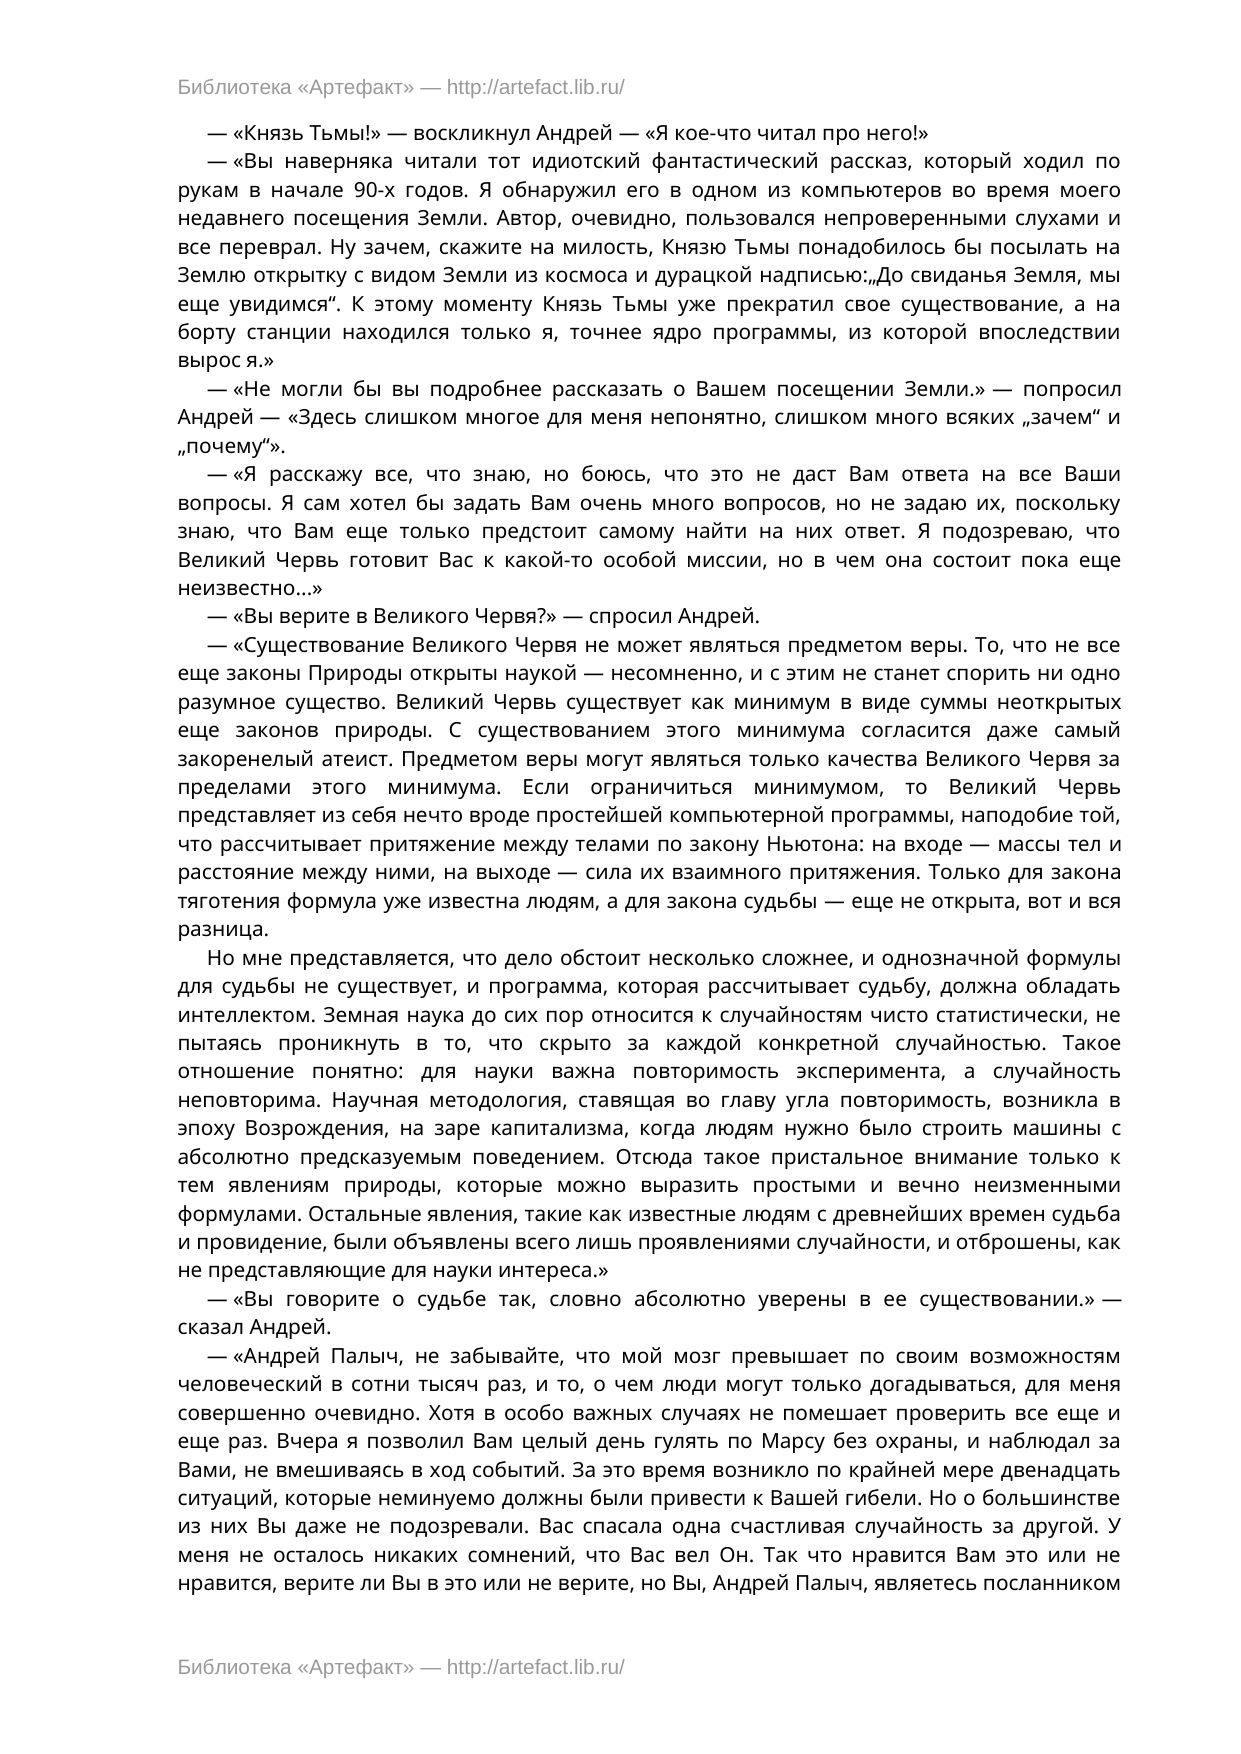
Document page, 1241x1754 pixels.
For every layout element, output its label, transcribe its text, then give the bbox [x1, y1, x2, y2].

text — «Вы говорите о судьбе так, словно абсолютно уверены в ее существовании.» — сказал Андрей. [177, 1284, 1122, 1341]
text — «Вы верите в Великого Червя?» — спросил Андрей. [177, 602, 1122, 630]
text — «Князь Тьмы!» — воскликнул Андрей — «Я кое-что читал про него!» [177, 118, 1122, 147]
text — «Я расскажу все, что знаю, но боюсь, что это не даст Вам ответа на все Ваши вопросы. Я сам хотел бы задать Вам очень много вопросов, но не задаю их, поскольку знаю, что Вам еще только предстоит самому найти на них ответ. Я подозреваю, что Великий Червь готовит Вас к какой-то особой миссии, но в чем она состоит пока еще неизвестно...» [177, 459, 1122, 602]
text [177, 1341, 1122, 1597]
text — «Не могли бы вы подробнее рассказать о Вашем посещении Земли.» — попросил Андрей — «Здесь слишком многое для меня непонятно, слишком много всяких „зачем“ и „почему“». [177, 374, 1122, 459]
text Но мне представляется, что дело обстоит несколько сложнее, и однозначной формулы для судьбы не существует, и программа, которая рассчитывает судьбу, должна обладать интеллектом. Земная наука до сих пор относится к случайностям чисто статистически, не пытаясь проникнуть в то, что скрыто за каждой конкретной случайностью. Такое отношение понятно: для науки важна повторимость эксперимента, а случайность неповторима. Научная методология, ставящая во главу угла повторимость, возникла в эпоху Возрождения, на заре капитализма, когда людям нужно было строить машины с абсолютно предсказуемым поведением. Отсюда такое пристальное внимание только к тем явлениям природы, которые можно выразить простыми и вечно неизменными формулами. Остальные явления, такие как известные людям с древнейших времен судьба и провидение, были объявлены всего лишь проявлениями случайности, и отброшены, как не представляющие для науки интереса.» [177, 943, 1122, 1284]
text — «Вы наверняка читали тот идиотский фантастический рассказ, который ходил по рукам в начале 90-х годов. Я обнаружил его в одном из компьютеров во время моего недавнего посещения Земли. Автор, очевидно, пользовался непроверенными слухами и все переврал. Ну зачем, скажите на милость, Князю Тьмы понадобилось бы посылать на Землю открытку с видом Земли из космоса и дурацкой надписью:„До свиданья Земля, мы еще увидимся“. К этому моменту Князь Тьмы уже прекратил свое существование, а на борту станции находился только я, точнее ядро программы, из которой впоследствии вырос я.» [177, 147, 1122, 374]
text — «Существование Великого Червя не может являться предметом веры. То, что не все еще законы Природы открыты наукой — несомненно, и с этим не станет спорить ни одно разумное существо. Великий Червь существует как минимум в виде суммы неоткрытых еще законов природы. С существованием этого минимума согласится даже самый закоренелый атеист. Предметом веры могут являться только качества Великого Червя за пределами этого минимума. Если ограничиться минимумом, то Великий Червь представляет из себя нечто вроде простейшей компьютерной программы, наподобие той, что рассчитывает притяжение между телами по закону Ньютона: на входе — массы тел и расстояние между ними, на выходе — сила их взаимного притяжения. Только для закона тяготения формула уже известна людям, а для закона судьбы — еще не открыта, вот и вся разница. [177, 630, 1122, 943]
